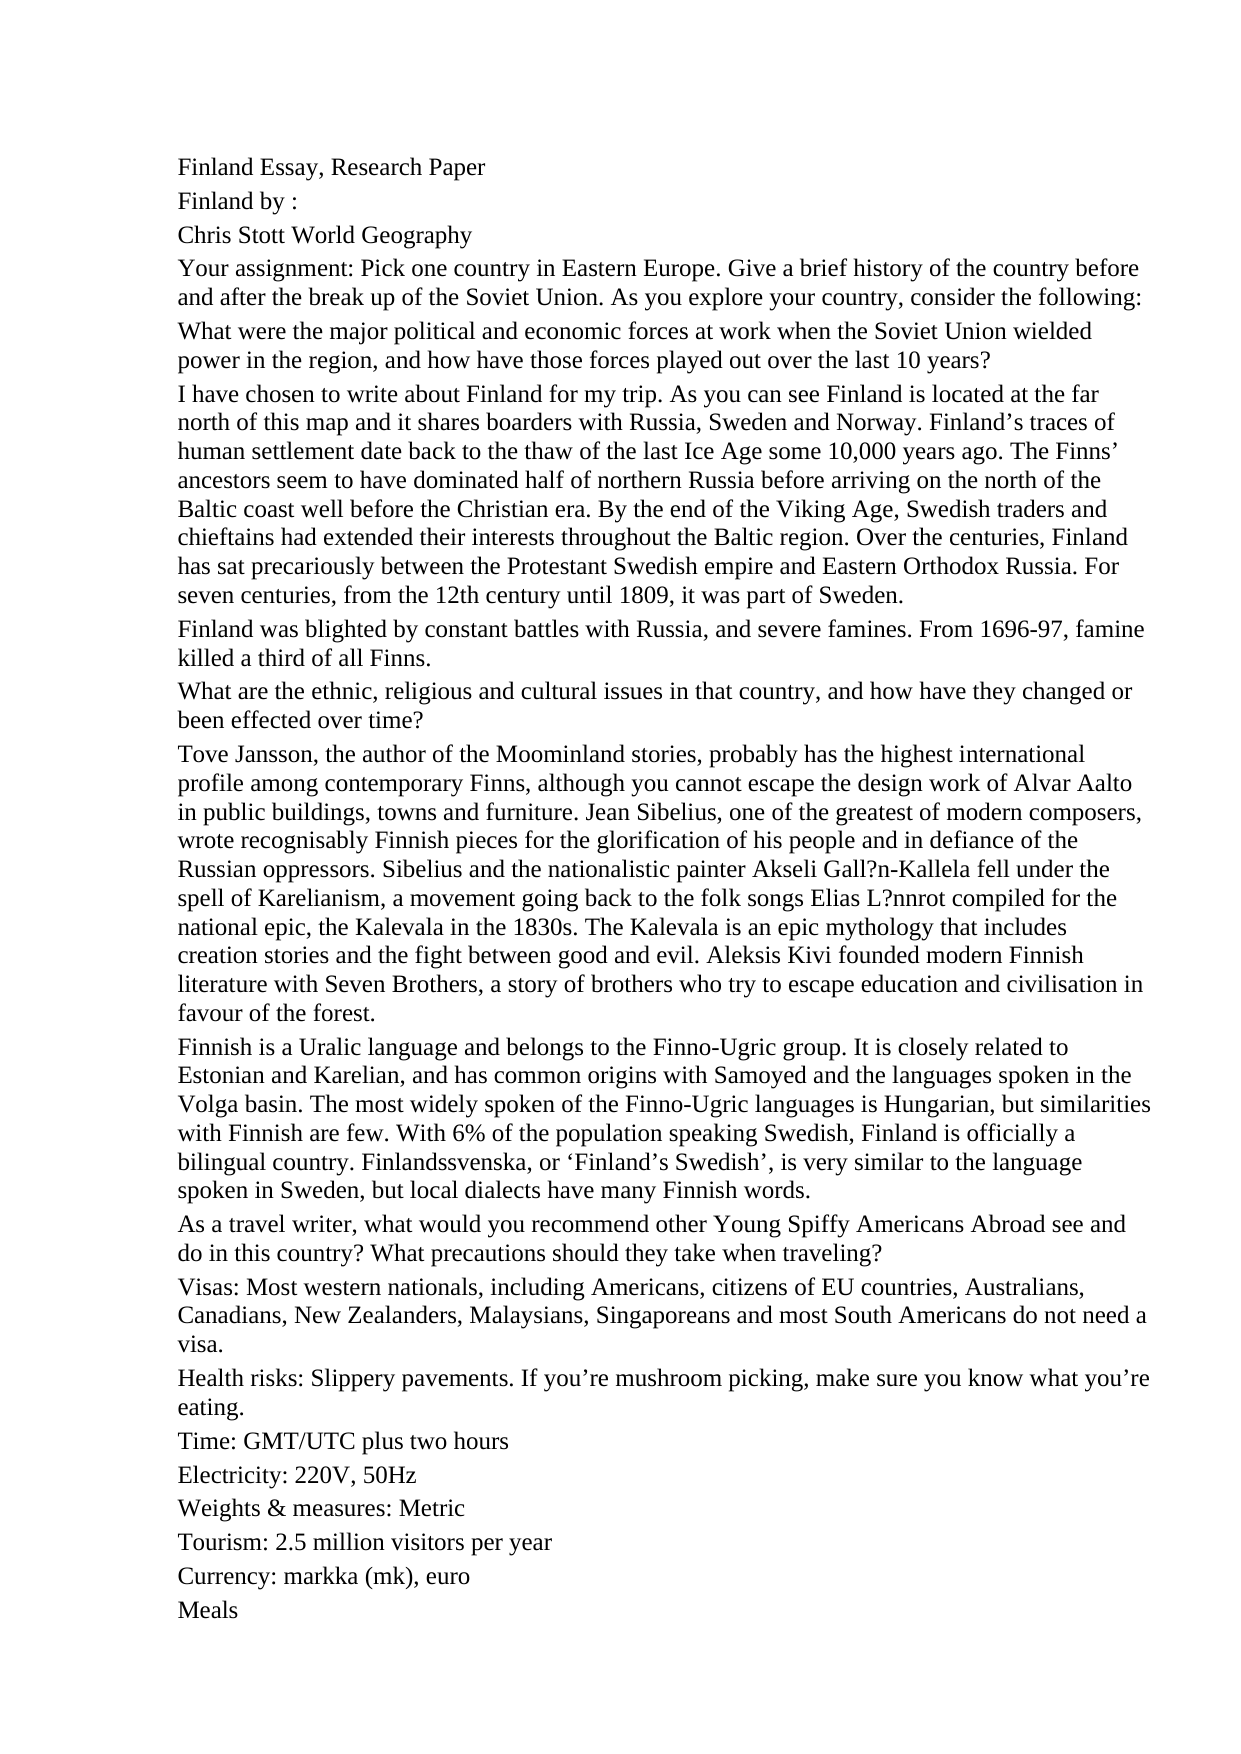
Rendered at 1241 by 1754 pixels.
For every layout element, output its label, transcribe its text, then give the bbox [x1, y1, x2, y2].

text Tourism: 2.5 million visitors per year [177, 1527, 1152, 1556]
text Finland by : [177, 186, 1152, 214]
text Finland Essay, Research Paper [177, 152, 1152, 181]
text Your assignment: Pick one country in Eastern Europe. Give a brief history of the country before and after the break up of the Soviet Union. As you explore your country, consider the following: [177, 253, 1152, 311]
text Weights & measures: Metric [177, 1493, 1152, 1522]
text Currency: markka (mk), euro [177, 1561, 1152, 1590]
text Tove Jansson, the author of the Moominland stories, probably has the highest international profile among contemporary Finns, although you cannot escape the design work of Alvar Aalto in public buildings, towns and furniture. Jean Sibelius, one of the greatest of modern composers, wrote recognisably Finnish pieces for the glorification of his people and in defiance of the Russian oppressors. Sibelius and the nationalistic painter Akseli Gall?n-Kallela fell under the spell of Karelianism, a movement going back to the folk songs Elias L?nnrot compiled for the national epic, the Kalevala in the 1830s. The Kalevala is an epic mythology that includes creation stories and the fight between good and evil. Aleksis Kivi founded modern Finnish literature with Seven Brothers, a story of brothers who try to escape education and civilisation in favour of the forest. [177, 739, 1152, 1027]
text What are the ethnic, religious and cultural issues in that country, and how have they changed or been effected over time? [177, 676, 1152, 734]
text Finnish is a Uralic language and belongs to the Finno-Ugric group. It is closely related to Estonian and Karelian, and has common origins with Samoyed and the languages spoken in the Volga basin. The most widely spoken of the Finno-Ugric languages is Hungarian, but similarities with Finnish are few. With 6% of the population speaking Swedish, Finland is officially a bilingual country. Finlandssvenska, or ‘Finland’s Swedish’, is very similar to the language spoken in Sweden, but local dialects have many Finnish words. [177, 1032, 1152, 1204]
text Finland was blighted by constant battles with Russia, and severe famines. From 1696-97, famine killed a third of all Finns. [177, 614, 1152, 671]
text Meals [177, 1595, 1152, 1624]
text Visas: Most western nationals, including Americans, citizens of EU countries, Australians, Canadians, New Zealanders, Malaysians, Singaporeans and most South Americans do not need a visa. [177, 1272, 1152, 1358]
text Time: GMT/UTC plus two hours [177, 1426, 1152, 1454]
text Chris Stott World Geography [177, 220, 1152, 248]
text Electricity: 220V, 50Hz [177, 1460, 1152, 1488]
text What were the major political and economic forces at work when the Soviet Union wielded power in the region, and how have those forces played out over the last 10 years? [177, 316, 1152, 374]
text Health risks: Slippery pavements. If you’re mushroom picking, make sure you know what you’re eating. [177, 1363, 1152, 1421]
text I have chosen to write about Finland for my trip. As you can see Finland is located at the far north of this map and it shares boarders with Russia, Sweden and Norway. Finland’s traces of human settlement date back to the thaw of the last Ice Age some 10,000 years ago. The Finns’ ancestors seem to have dominated half of northern Russia before arriving on the north of the Baltic coast well before the Christian era. By the end of the Viking Age, Swedish traders and chieftains had extended their interests throughout the Baltic region. Over the centuries, Finland has sat precariously between the Protestant Swedish empire and Eastern Orthodox Russia. For seven centuries, from the 12th century until 1809, it was part of Sweden. [177, 379, 1152, 609]
text As a travel writer, what would you recommend other Young Spiffy Americans Abroad see and do in this country? What precautions should they take when traveling? [177, 1209, 1152, 1267]
